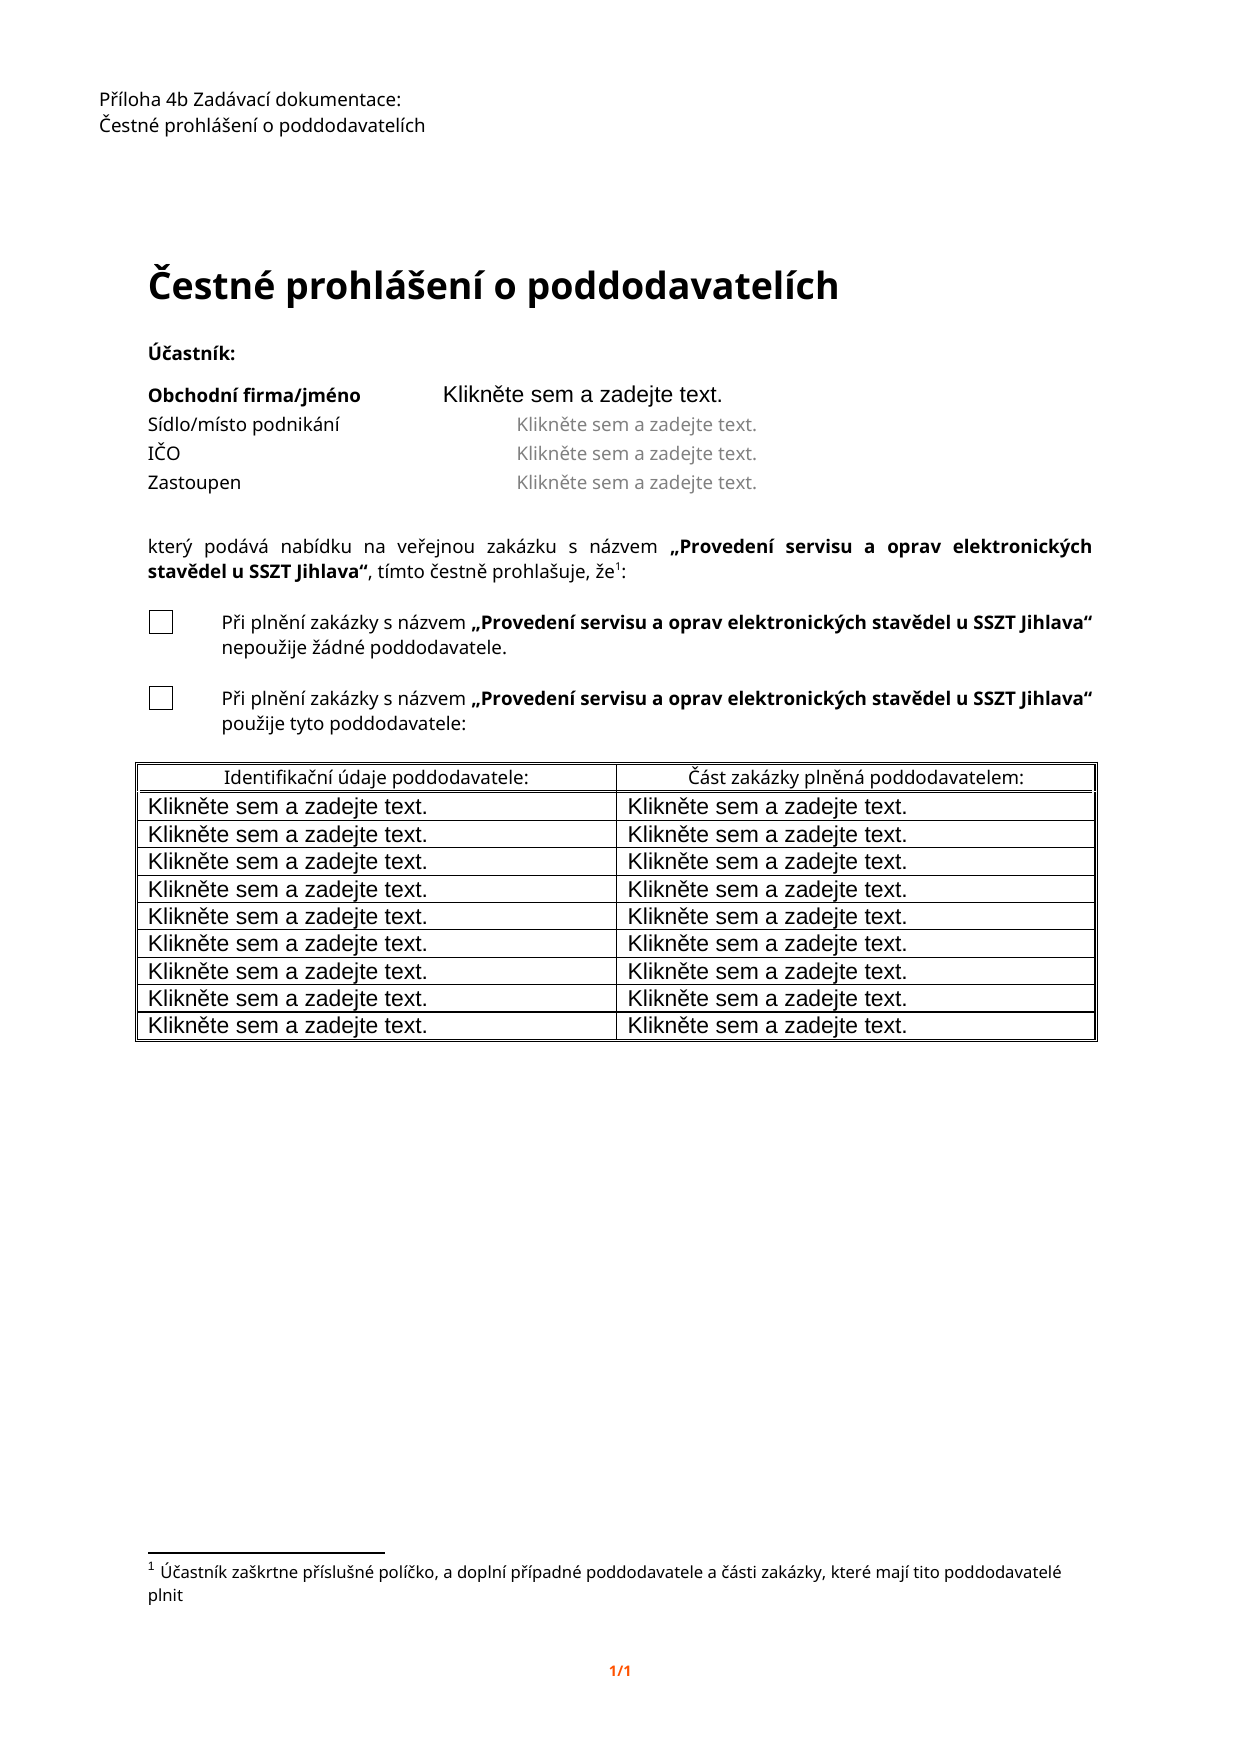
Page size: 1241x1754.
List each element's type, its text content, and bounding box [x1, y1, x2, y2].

text Zastoupen [148, 466, 1093, 495]
text který podává nabídku na veřejnou zakázku s názvem „Provedení servisu a oprav elektronických stavědel u SSZT Jihlava“, tímto čestně prohlašuje, že: [148, 533, 1093, 584]
text IČO [148, 437, 1093, 466]
text Účastník: [148, 336, 1093, 367]
text Sídlo/místo podnikání [148, 408, 1093, 437]
text Při plnění zakázky s názvem „Provedení servisu a oprav elektronických stavědel u SSZT Jihlava“ použije tyto poddodavatele: [148, 685, 1093, 736]
table_header Část zakázky plněná poddodavatelem: [617, 765, 1094, 790]
text Při plnění zakázky s názvem „Provedení servisu a oprav elektronických stavědel u SSZT Jihlava“ nepoužije žádné poddodavatele. [148, 609, 1093, 660]
text Obchodní firma/jméno [148, 379, 1093, 408]
table_header Identifikační údaje poddodavatele: [138, 765, 616, 790]
title Čestné prohlášení o poddodavatelích [148, 259, 1093, 311]
